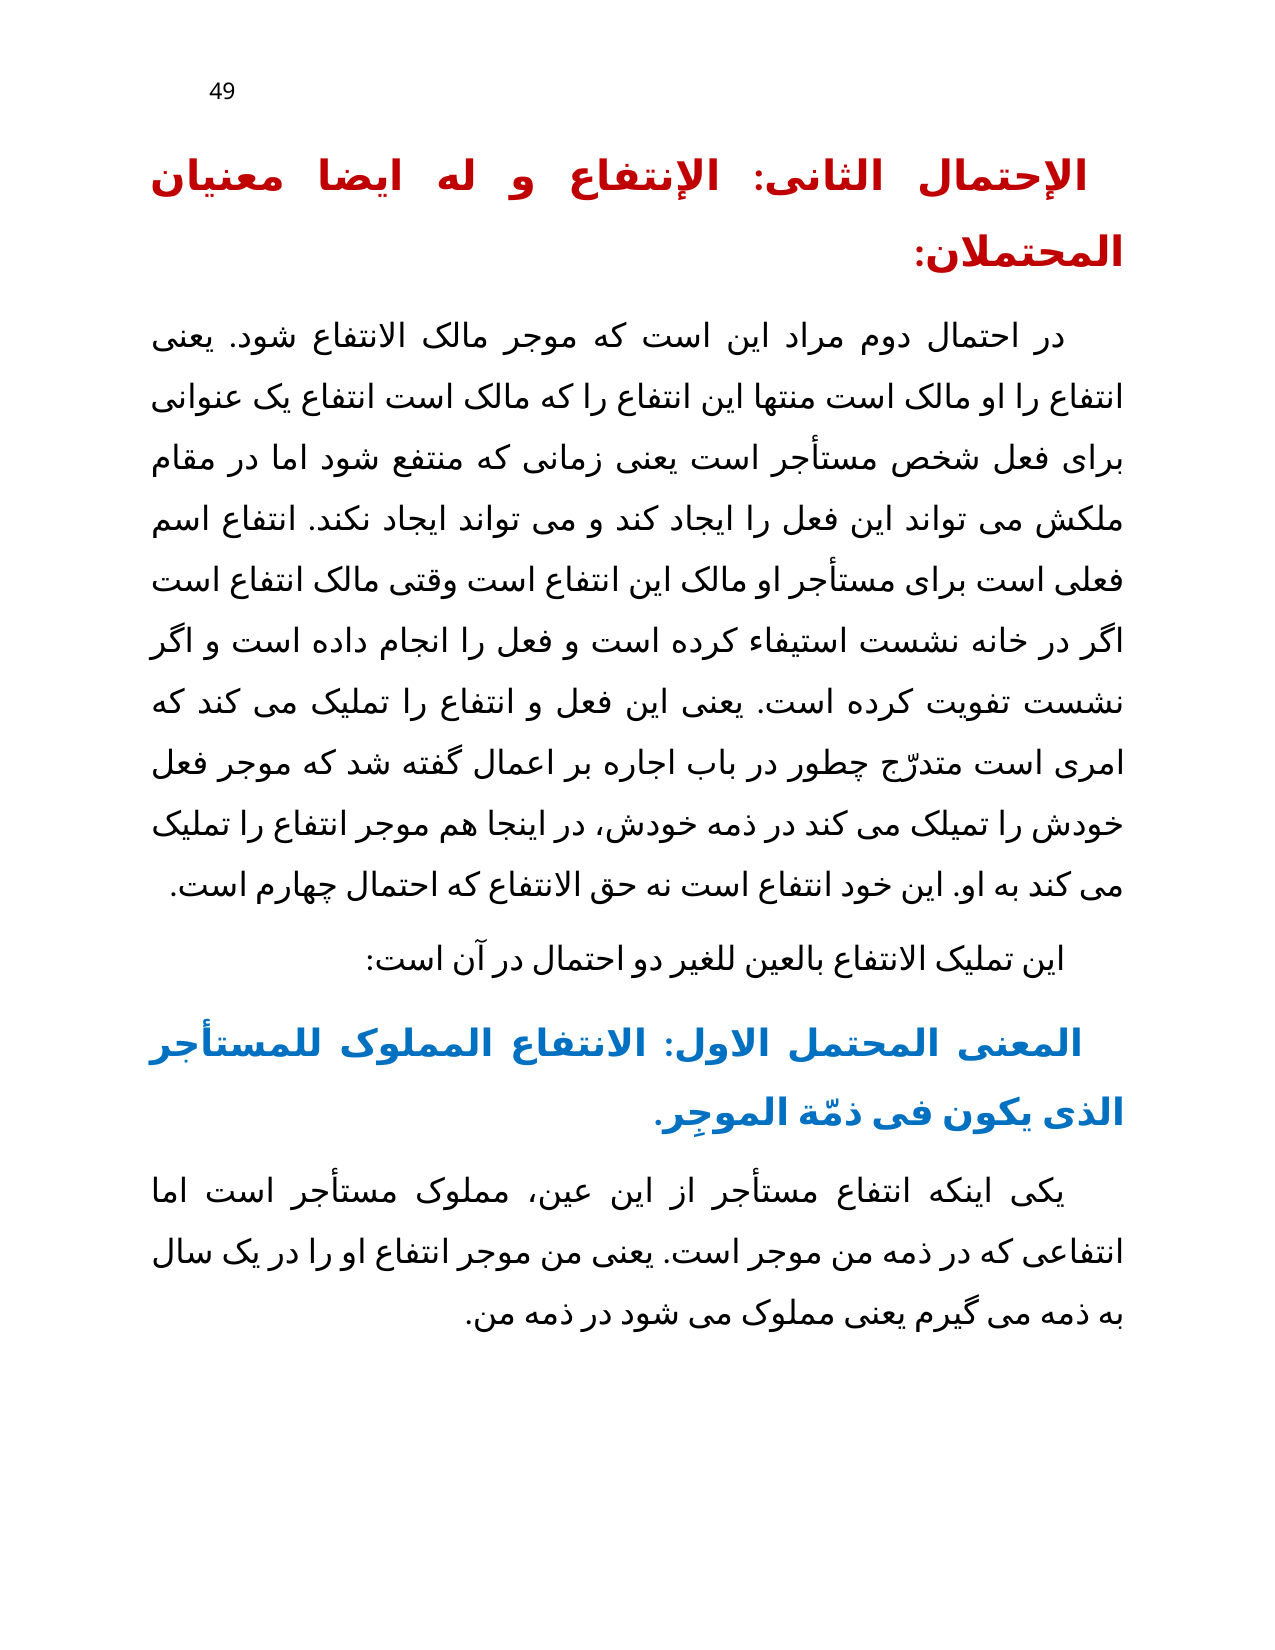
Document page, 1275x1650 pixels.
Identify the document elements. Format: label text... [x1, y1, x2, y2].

subtitle المعنی المحتمل الاول: الانتفاع المملوک للمستأجر الذی یکون فی ذمّة الموجِر. [150, 1020, 1125, 1134]
subtitle الإحتمال الثانی: الإنتفاع و له ایضا معنیان المحتملان: [150, 150, 1125, 277]
text یکی اینکه انتفاع مستأجر از این عین، مملوک مستأجر است اما انتفاعی که در ذمه من موجر است. یعنی من موجر انتفاع او را در یک سال به ذمه می گیرم یعنی مملوک می شود در ذمه من. [150, 1170, 1125, 1333]
text این تملیک الانتفاع بالعین للغیر دو احتمال در آن است: [150, 938, 1125, 979]
text در احتمال دوم مراد این است که موجر مالک الانتفاع شود. یعنی انتفاع را او مالک است منتها این انتفاع را که مالک است انتفاع یک عنوانی برای فعل شخص مستأجر است یعنی زمانی که منتفع شود اما در مقام ملکش می تواند این فعل را ایجاد کند و می تواند ایجاد نکند. انتفاع اسم فعلی است برای مستأجر او مالک این انتفاع است وقتی مالک انتفاع است اگر در خانه نشست استیفاء کرده است و فعل را انجام داده است و اگر نشست تفویت کرده است. یعنی این فعل و انتفاع را تملیک می کند که امری است متدرّج چطور در باب اجاره بر اعمال گفته شد که موجر فعل خودش را تمیلک می کند در ذمه خودش، در اینجا هم موجر انتفاع را تملیک می کند به او. این خود انتفاع است نه حق الانتفاع که احتمال چهارم است. [150, 315, 1125, 905]
